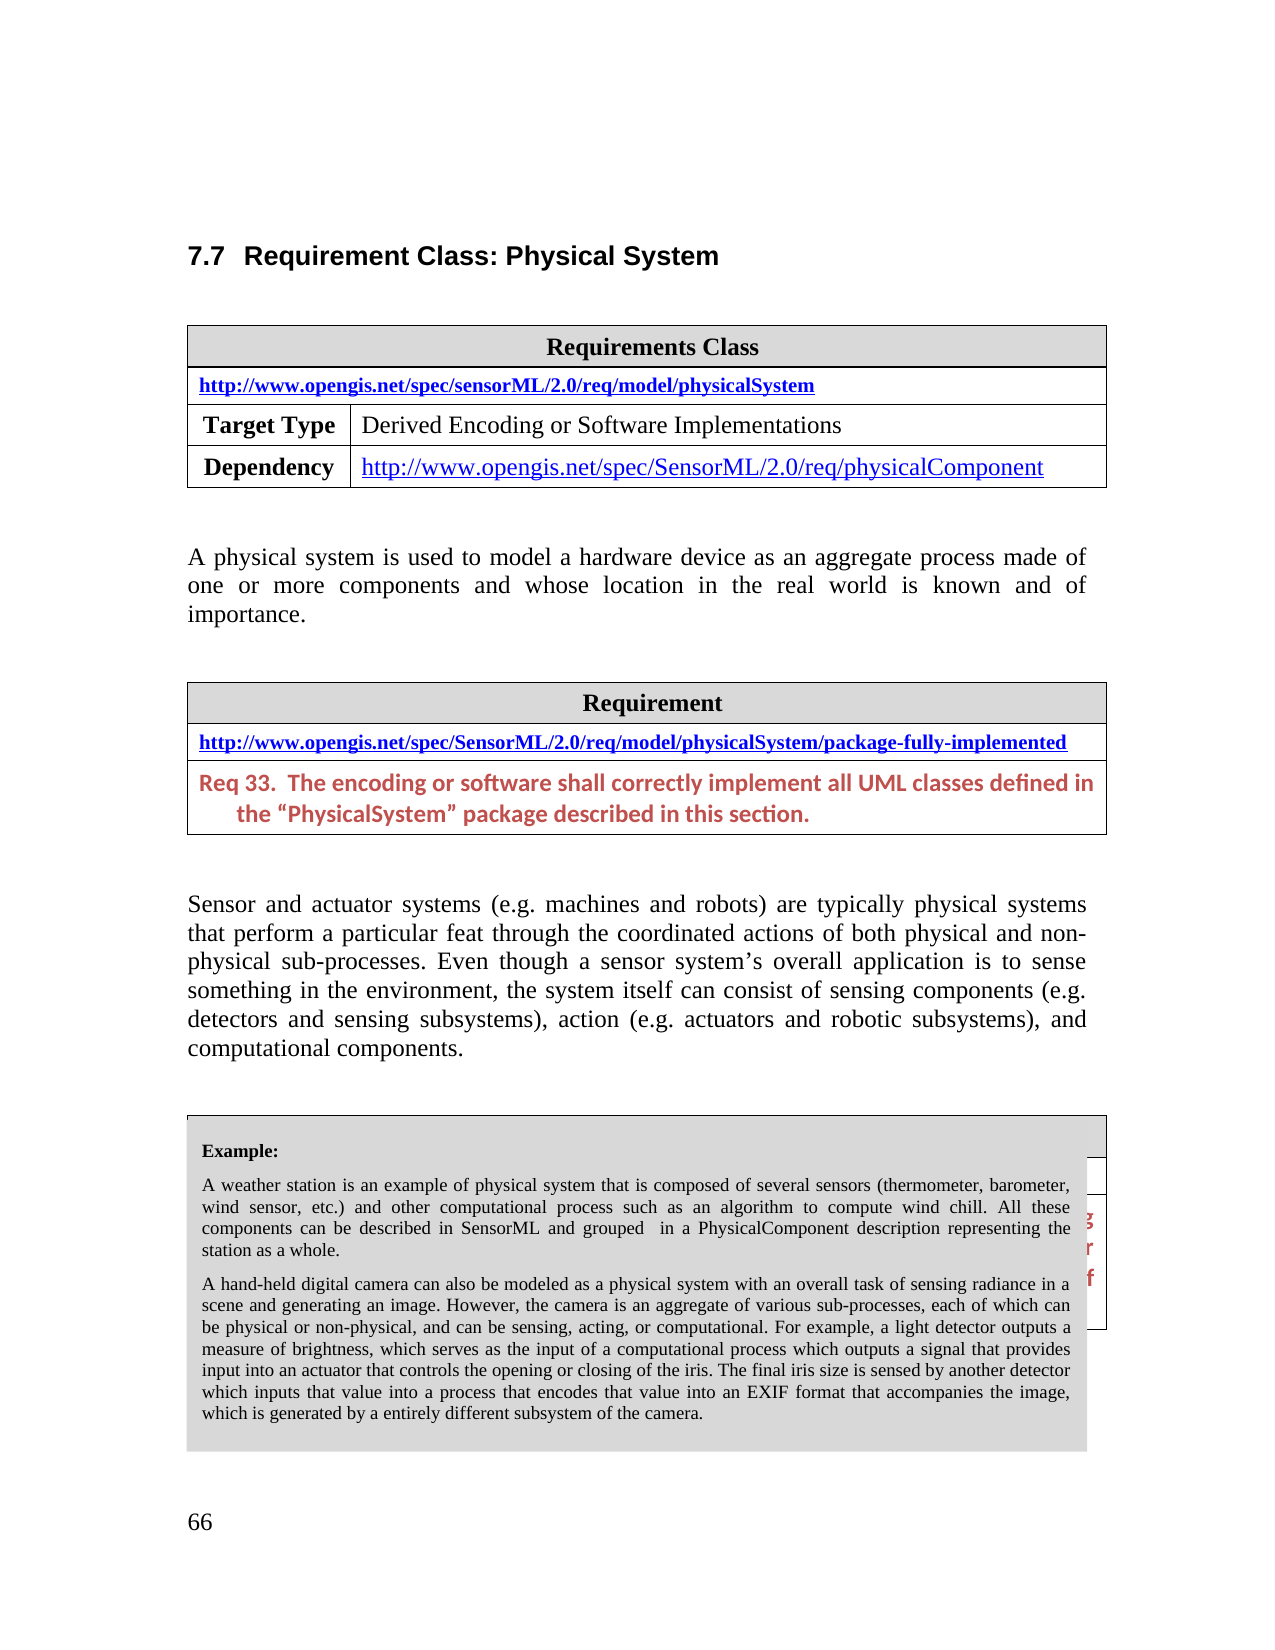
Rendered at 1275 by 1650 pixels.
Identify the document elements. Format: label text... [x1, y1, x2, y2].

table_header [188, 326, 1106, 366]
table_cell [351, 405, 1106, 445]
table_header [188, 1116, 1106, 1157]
subtitle Requirement Class: Physical System [187, 245, 1087, 271]
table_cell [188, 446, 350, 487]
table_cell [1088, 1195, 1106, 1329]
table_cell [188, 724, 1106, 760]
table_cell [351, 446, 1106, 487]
text A physical system is used to model a hardware device as an aggregate process made of one or more components and whose location in the real world is known and of importance. [187, 542, 1087, 628]
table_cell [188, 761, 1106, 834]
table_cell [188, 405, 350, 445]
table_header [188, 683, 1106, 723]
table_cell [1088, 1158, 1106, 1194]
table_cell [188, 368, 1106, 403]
text Sensor and actuator systems (e.g. machines and robots) are typically physical systems that perform a particular feat through the coordinated actions of both physical and non-physical sub-processes. Even though a sensor system’s overall application is to sense something in the environment, the system itself can consist of sensing components (e.g. detectors and sensing subsystems), action (e.g. actuators and robotic subsystems), and computational components. [187, 889, 1087, 1061]
